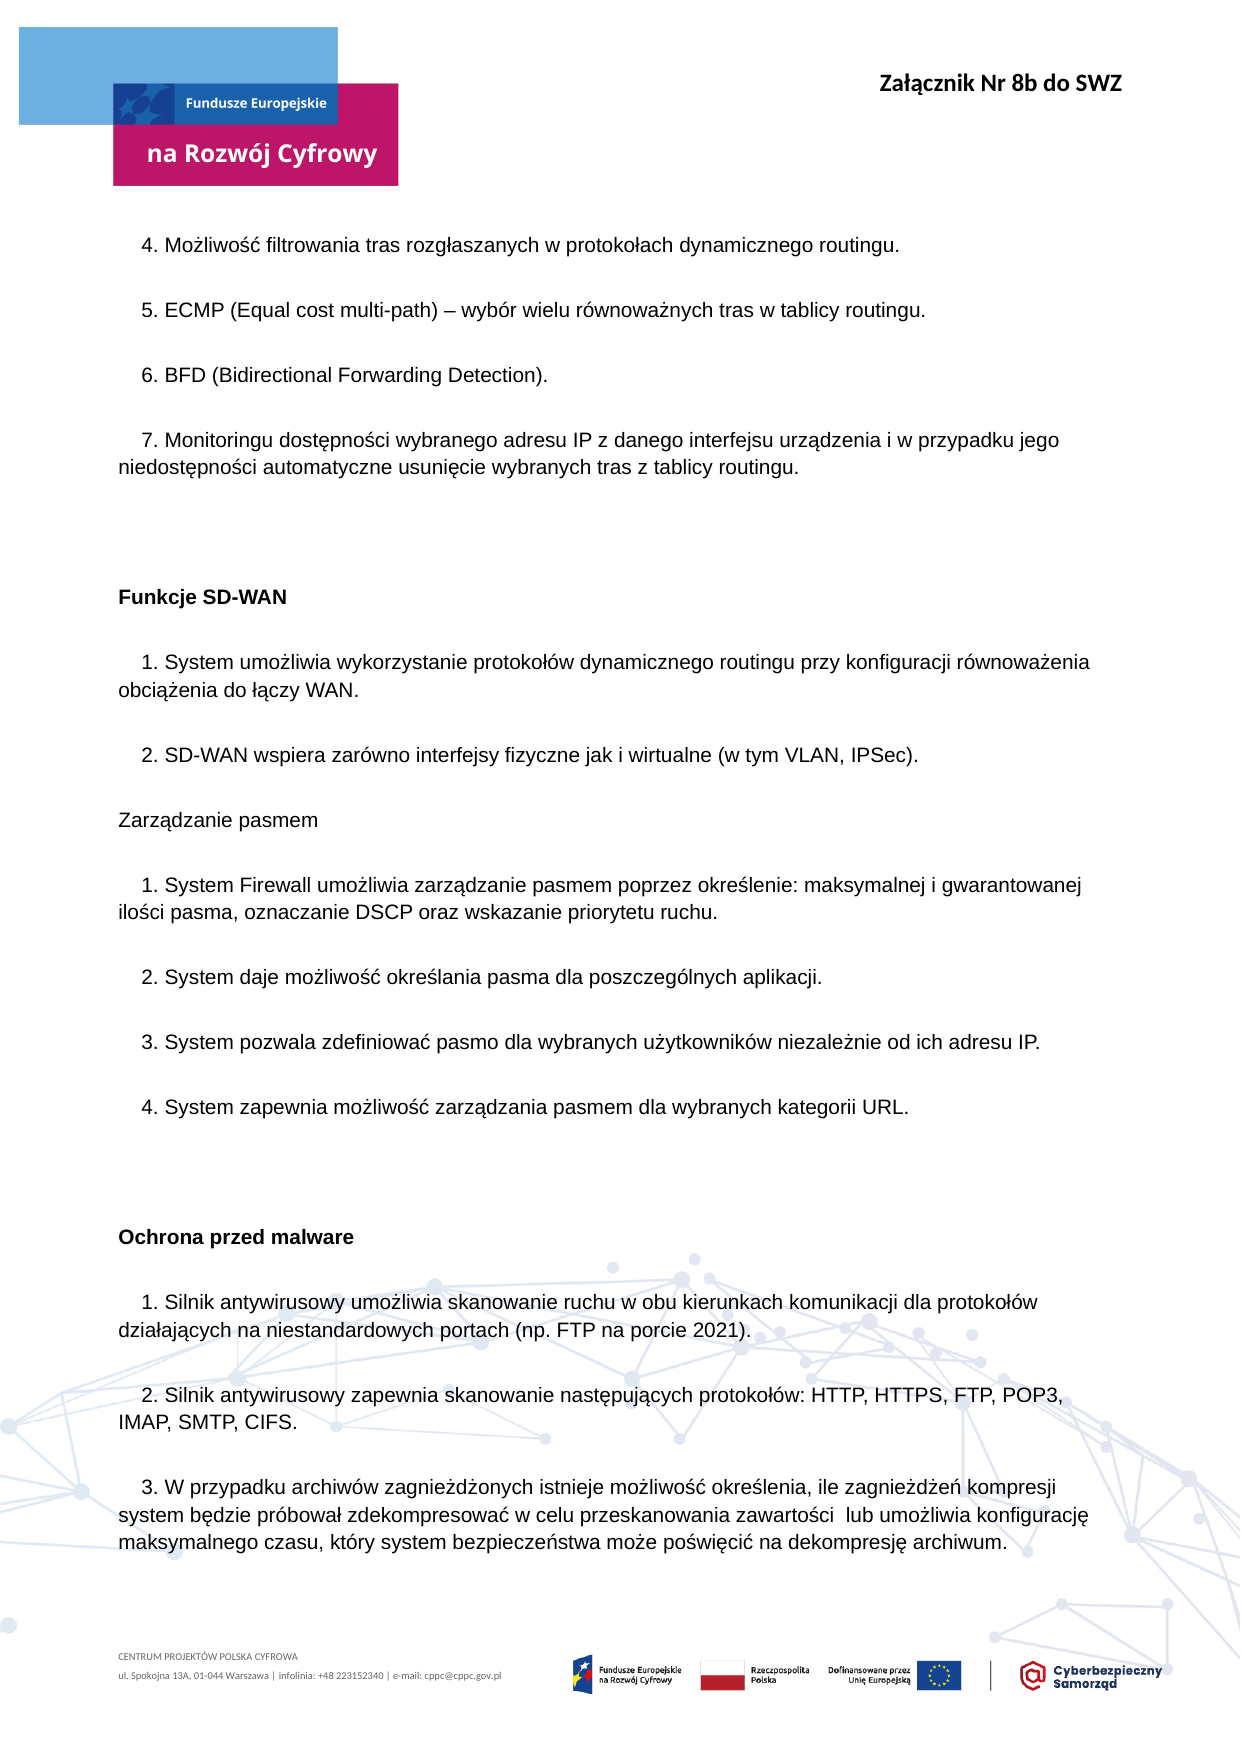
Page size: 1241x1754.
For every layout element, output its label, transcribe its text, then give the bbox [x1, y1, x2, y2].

text 1. Silnik antywirusowy umożliwia skanowanie ruchu w obu kierunkach komunikacji dla protokołów działających na niestandardowych portach (np. FTP na porcie 2021). [118, 1290, 1122, 1341]
text Funkcje SD-WAN [118, 585, 1122, 609]
picture [0, 1253, 1240, 1754]
text 7. Monitoringu dostępności wybranego adresu IP z danego interfejsu urządzenia i w przypadku jego niedostępności automatyczne usunięcie wybranych tras z tablicy routingu. [118, 427, 1122, 479]
text 2. Silnik antywirusowy zapewnia skanowanie następujących protokołów: HTTP, HTTPS, FTP, POP3, IMAP, SMTP, CIFS. [118, 1382, 1122, 1434]
text 3. System pozwala zdefiniować pasmo dla wybranych użytkowników niezależnie od ich adresu IP. [118, 1030, 1122, 1054]
picture [18, 27, 399, 186]
text 2. System daje możliwość określania pasma dla poszczególnych aplikacji. [118, 965, 1122, 989]
text 4. System zapewnia możliwość zarządzania pasmem dla wybranych kategorii URL. [118, 1095, 1122, 1119]
text 1. System Firewall umożliwia zarządzanie pasmem poprzez określenie: maksymalnej i gwarantowanej ilości pasma, oznaczanie DSCP oraz wskazanie priorytetu ruchu. [118, 872, 1122, 924]
text 3. W przypadku archiwów zagnieżdżonych istnieje możliwość określenia, ile zagnieżdżeń kompresji system będzie próbował zdekompresować w celu przeskanowania zawartości lub umożliwia konfigurację maksymalnego czasu, który system bezpieczeństwa może poświęcić na dekompresję archiwum. [118, 1475, 1122, 1554]
text 1. System umożliwia wykorzystanie protokołów dynamicznego routingu przy konfiguracji równoważenia obciążenia do łączy WAN. [118, 650, 1122, 701]
text Ochrona przed malware [118, 1225, 1122, 1249]
text 2. SD-WAN wspiera zarówno interfejsy fizyczne jak i wirtualne (w tym VLAN, IPSec). [118, 742, 1122, 766]
text 5. ECMP (Equal cost multi-path) – wybór wielu równoważnych tras w tablicy routingu. [118, 297, 1122, 321]
text 6. BFD (Bidirectional Forwarding Detection). [118, 362, 1122, 386]
text 4. Możliwość filtrowania tras rozgłaszanych w protokołach dynamicznego routingu. [118, 232, 1122, 256]
text Zarządzanie pasmem [118, 807, 1122, 831]
